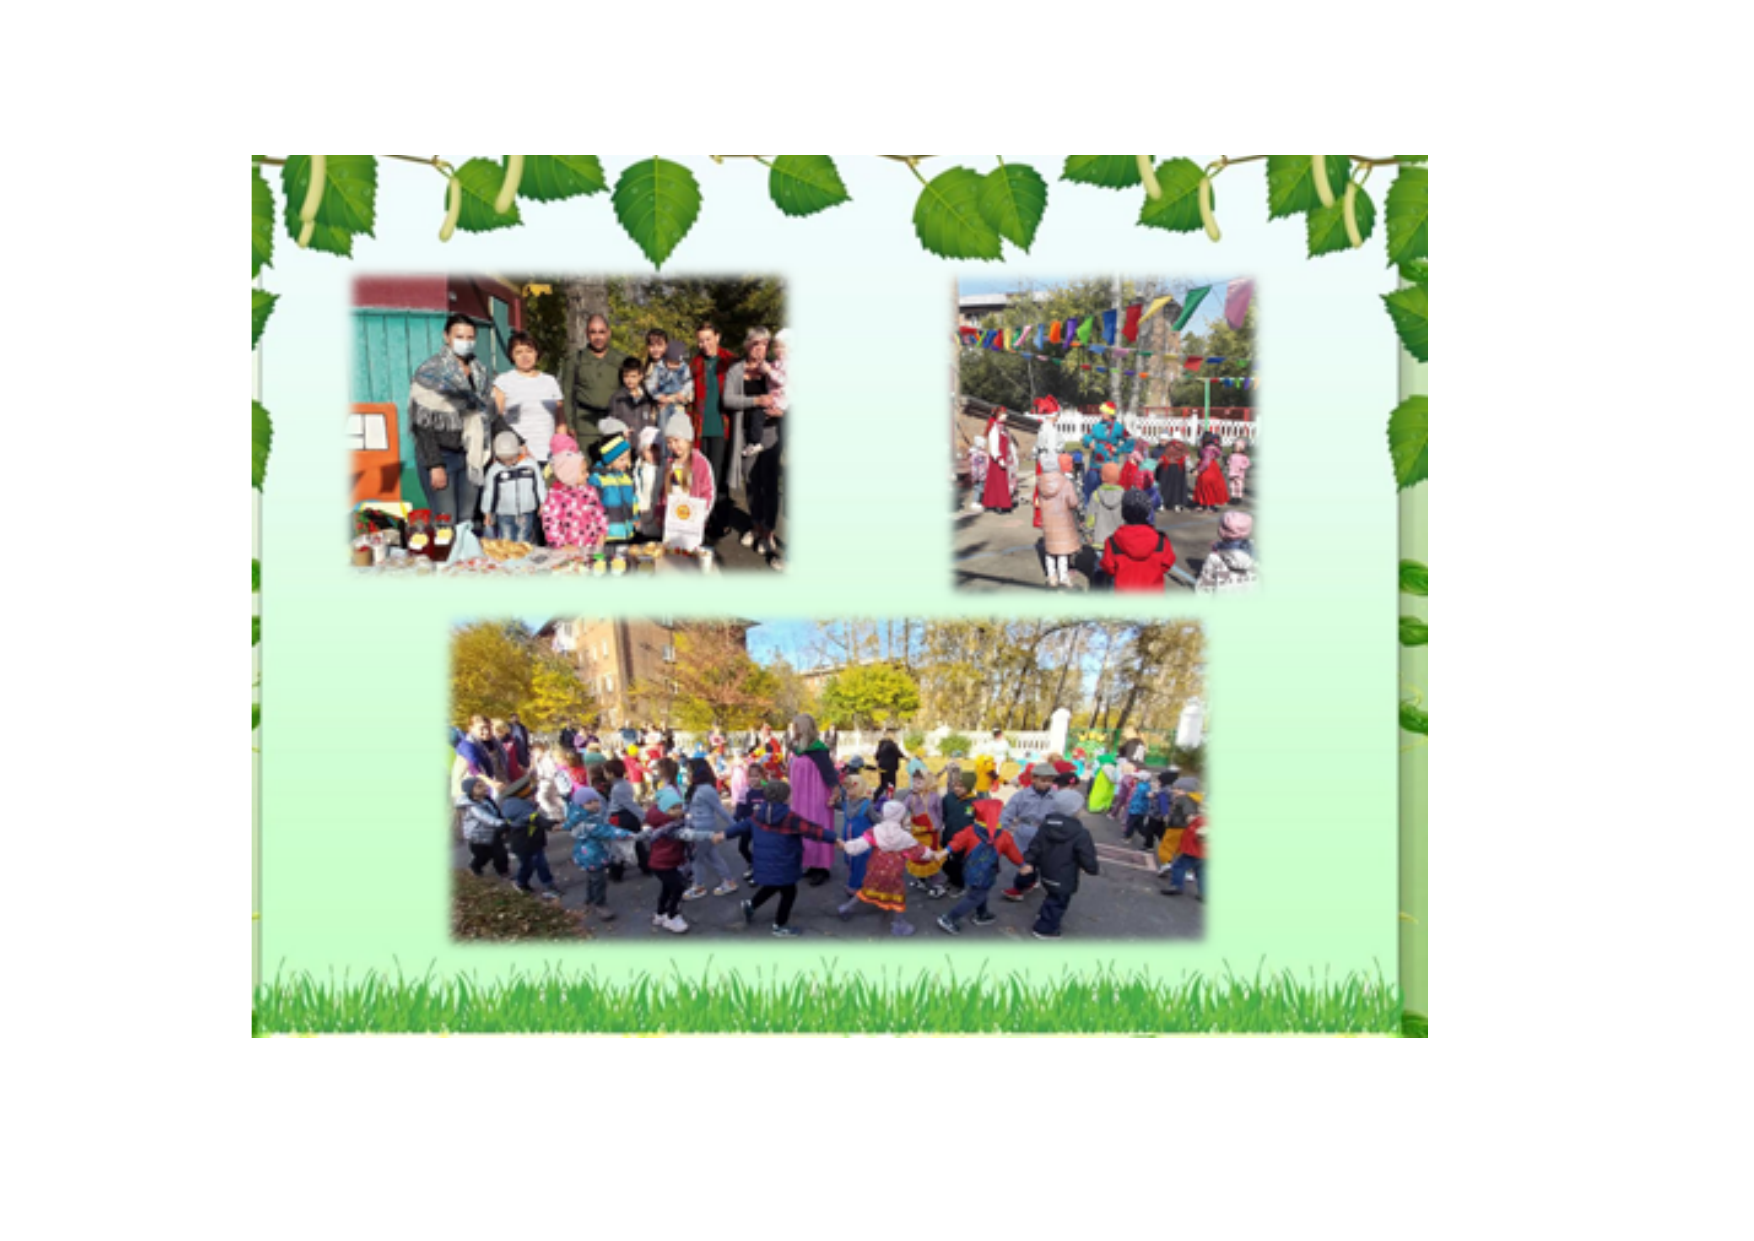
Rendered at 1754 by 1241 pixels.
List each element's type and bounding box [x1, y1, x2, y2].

picture [251, 155, 1428, 1038]
